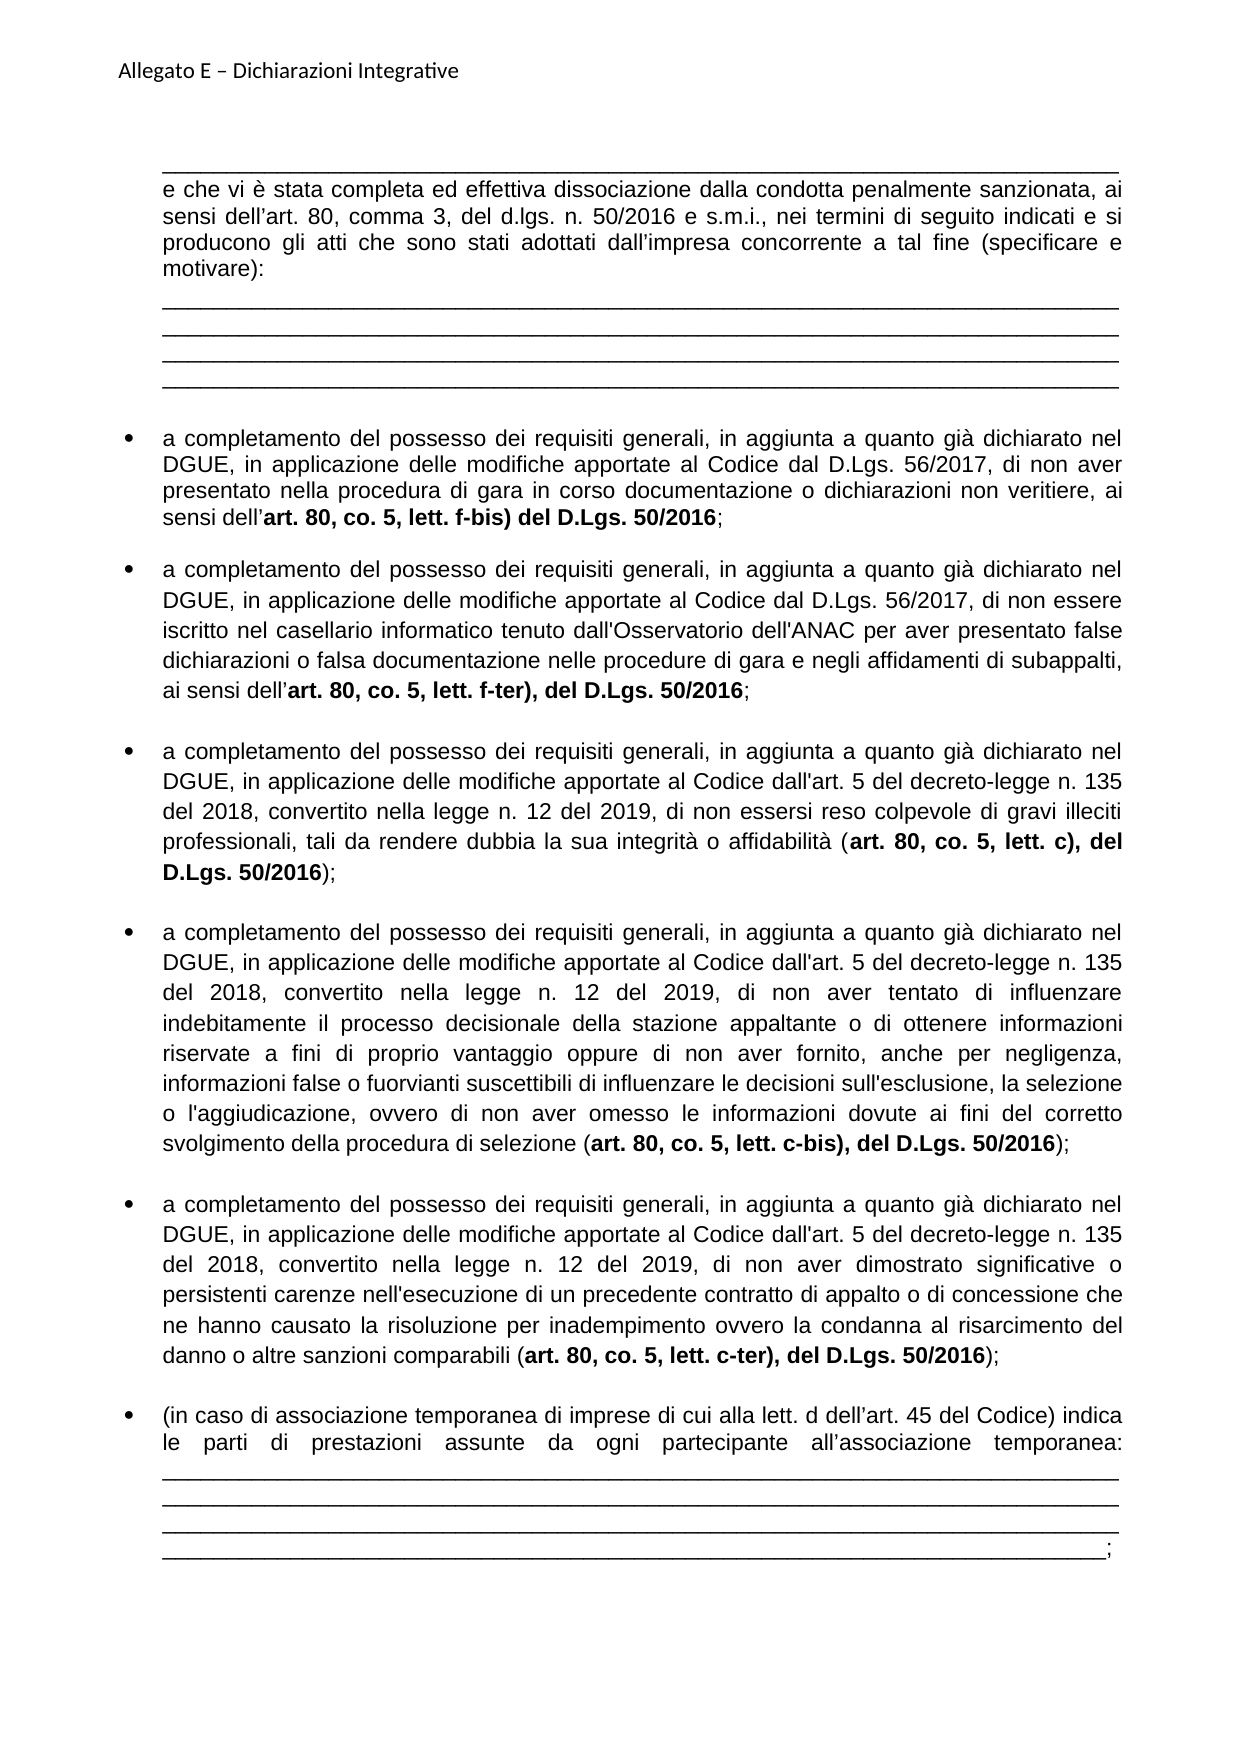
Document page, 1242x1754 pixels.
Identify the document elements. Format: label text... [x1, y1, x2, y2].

list a completamento del possesso dei requisiti generali, in aggiunta a quanto già dichiarato nel DGUE, in applicazione delle modifiche apportate al Codice dal D.Lgs. 56/2017, di non essere iscritto nel casellario informatico tenuto dall'Osservatorio dell'ANAC per aver presentato false dichiarazioni o falsa documentazione nelle procedure di gara e negli affidamenti di subappalti, ai sensi dell’art. 80, co. 5, lett. f-ter), del D.Lgs. 50/2016; [125, 556, 1123, 703]
list a completamento del possesso dei requisiti generali, in aggiunta a quanto già dichiarato nel DGUE, in applicazione delle modifiche apportate al Codice dall'art. 5 del decreto-legge n. 135 del 2018, convertito nella legge n. 12 del 2019, di non aver dimostrato significative o persistenti carenze nell'esecuzione di un precedente contratto di appalto o di concessione che ne hanno causato la risoluzione per inadempimento ovvero la condanna al risarcimento del danno o altre sanzioni comparabili (art. 80, co. 5, lett. c-ter), del D.Lgs. 50/2016); [125, 1191, 1123, 1368]
text e che vi è stata completa ed effettiva dissociazione dalla condotta penalmente sanzionata, ai sensi dell’art. 80, comma 3, del d.lgs. n. 50/2016 e s.m.i., nei termini di seguito indicati e si producono gli atti che sono stati adottati dall’impresa concorrente a tal fine (specificare e motivare): [162, 176, 1123, 282]
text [162, 148, 1123, 174]
list a completamento del possesso dei requisiti generali, in aggiunta a quanto già dichiarato nel DGUE, in applicazione delle modifiche apportate al Codice dall'art. 5 del decreto-legge n. 135 del 2018, convertito nella legge n. 12 del 2019, di non aver tentato di influenzare indebitamente il processo decisionale della stazione appaltante o di ottenere informazioni riservate a fini di proprio vantaggio oppure di non aver fornito, anche per negligenza, informazioni false o fuorvianti suscettibili di influenzare le decisioni sull'esclusione, la selezione o l'aggiudicazione, ovvero di non aver omesso le informazioni dovute ai fini del corretto svolgimento della procedura di selezione (art. 80, co. 5, lett. c-bis), del D.Lgs. 50/2016); [125, 919, 1123, 1157]
list a completamento del possesso dei requisiti generali, in aggiunta a quanto già dichiarato nel DGUE, in applicazione delle modifiche apportate al Codice dall'art. 5 del decreto-legge n. 135 del 2018, convertito nella legge n. 12 del 2019, di non essersi reso colpevole di gravi illeciti professionali, tali da rendere dubbia la sua integrità o affidabilità (art. 80, co. 5, lett. c), del D.Lgs. 50/2016); [125, 738, 1123, 885]
list (in caso di associazione temporanea di imprese di cui alla lett. d dell’art. 45 del Codice) indica le parti di prestazioni assunte da ogni partecipante all’associazione temporanea: ___________________________________________________________________________________________________________________________________________________________________________________________________________________________________________________________________________________________________________; [125, 1402, 1123, 1560]
list a completamento del possesso dei requisiti generali, in aggiunta a quanto già dichiarato nel DGUE, in applicazione delle modifiche apportate al Codice dal D.Lgs. 56/2017, di non aver presentato nella procedura di gara in corso documentazione o dichiarazioni non veritiere, ai sensi dell’art. 80, co. 5, lett. f-bis) del D.Lgs. 50/2016; [125, 424, 1123, 530]
